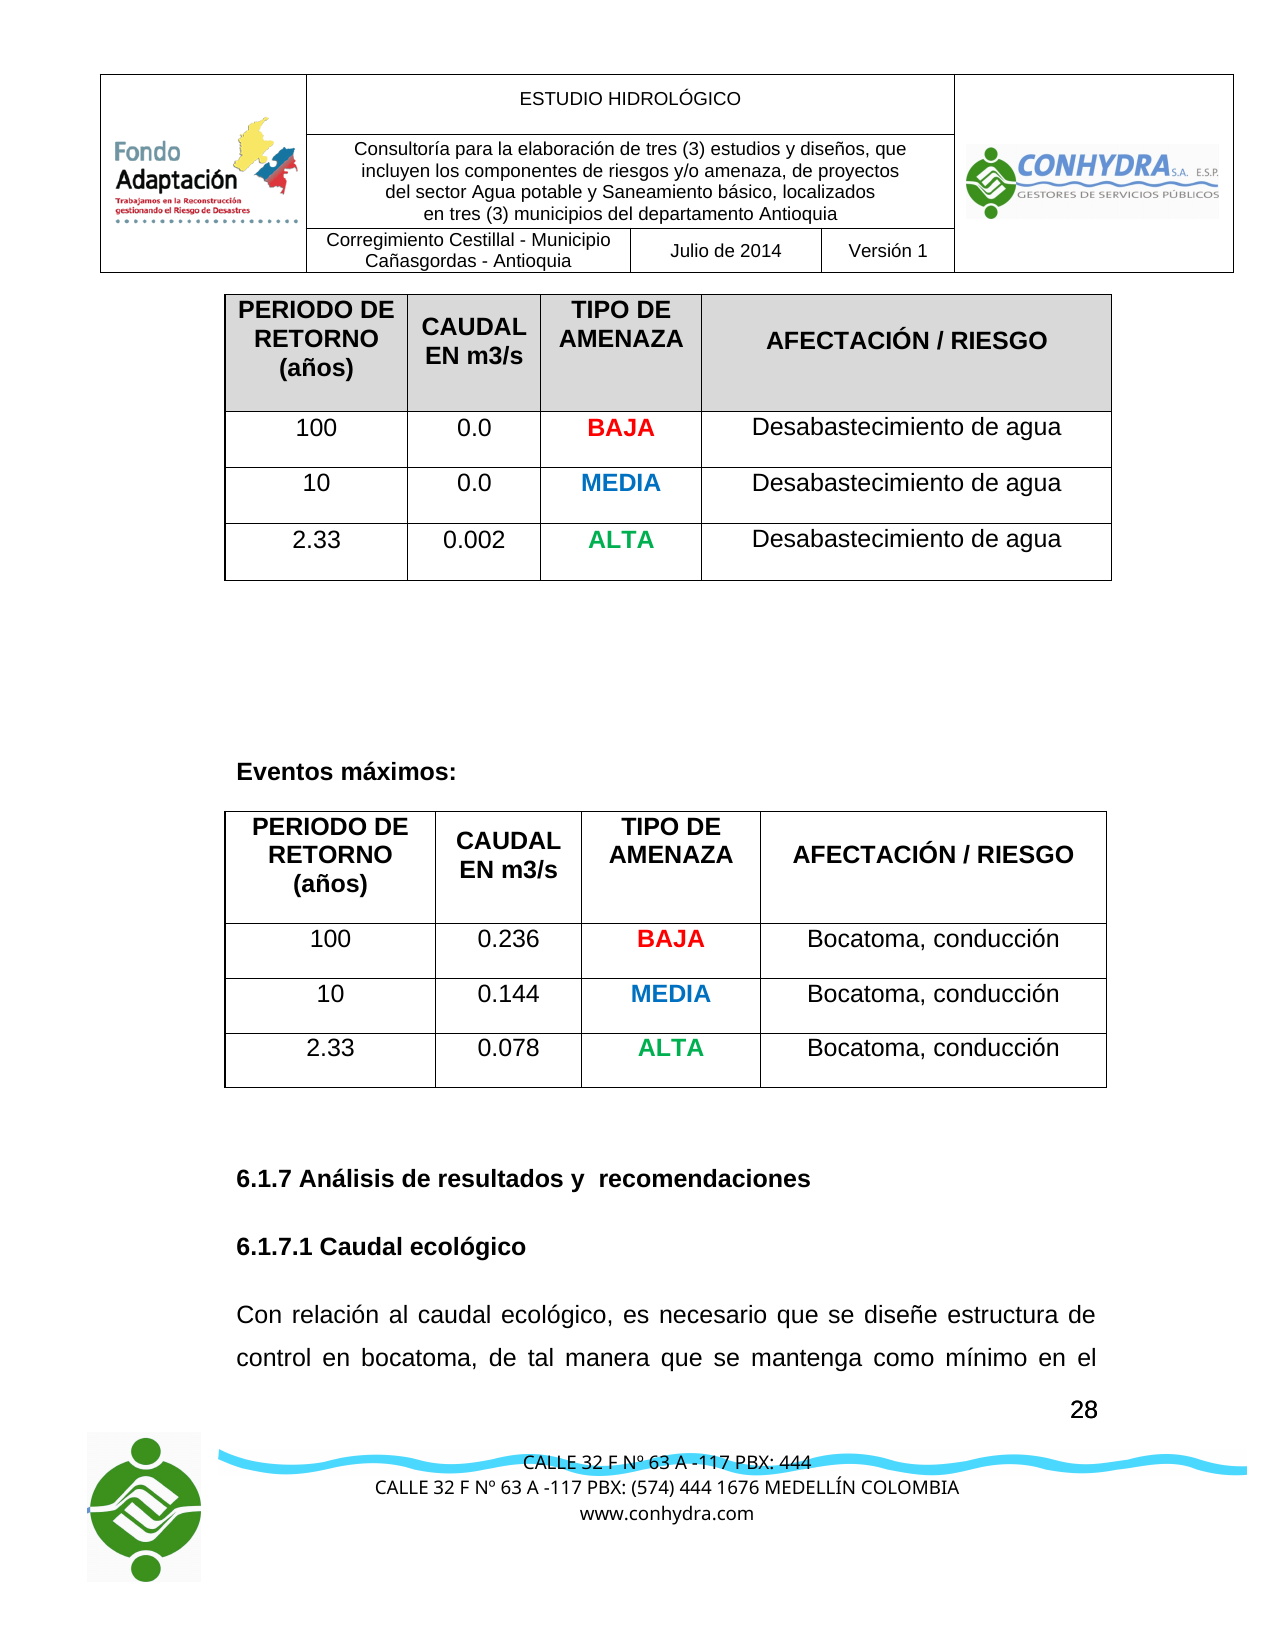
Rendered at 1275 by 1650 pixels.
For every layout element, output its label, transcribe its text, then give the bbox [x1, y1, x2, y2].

table_cell 0.144 [436, 979, 581, 1032]
table_cell Desabastecimiento de agua [702, 412, 1111, 467]
table_cell ALTA [541, 524, 701, 580]
table_header TIPO DE AMENAZA [541, 295, 701, 411]
table_cell 10 [226, 468, 407, 523]
table_cell Bocatoma, conducción [761, 979, 1106, 1032]
table_cell Bocatoma, conducción [761, 1034, 1106, 1087]
table_cell MEDIA [582, 979, 760, 1032]
table_header AFECTACIÓN / RIESGO [702, 295, 1111, 411]
table_cell 0.0 [408, 412, 540, 467]
table_cell 100 [226, 412, 407, 467]
table_header TIPO DE AMENAZA [582, 812, 760, 923]
table_cell 0.002 [408, 524, 540, 580]
table_cell Desabastecimiento de agua [702, 468, 1111, 523]
table_cell MEDIA [541, 468, 701, 523]
picture [87, 1432, 201, 1582]
table_cell 10 [226, 979, 435, 1032]
table_cell 100 [226, 924, 435, 978]
table_header PERIODO DE RETORNO (años) [226, 295, 407, 411]
table_header CAUDAL EN m3/s [436, 812, 581, 923]
picture [115, 111, 298, 224]
table_cell 0.0 [408, 468, 540, 523]
table_cell 2.33 [226, 1034, 435, 1087]
table_header CAUDAL EN m3/s [408, 295, 540, 411]
table_cell Desabastecimiento de agua [702, 524, 1111, 580]
table_header AFECTACIÓN / RIESGO [761, 812, 1106, 923]
table_cell 0.078 [436, 1034, 581, 1087]
table_cell BAJA [582, 924, 760, 978]
table_cell 2.33 [226, 524, 407, 580]
table_cell BAJA [541, 412, 701, 467]
table_cell Bocatoma, conducción [761, 924, 1106, 978]
picture [218, 1449, 1247, 1476]
picture [966, 144, 1219, 219]
table_header PERIODO DE RETORNO (años) [226, 812, 435, 923]
text 6.1.7 Análisis de resultados y recomendaciones [236, 1163, 1098, 1192]
text 6.1.7.1 Caudal ecológico [236, 1232, 1098, 1260]
table_cell ALTA [582, 1034, 760, 1087]
table_cell 0.236 [436, 924, 581, 978]
text Eventos máximos: [236, 757, 1098, 786]
